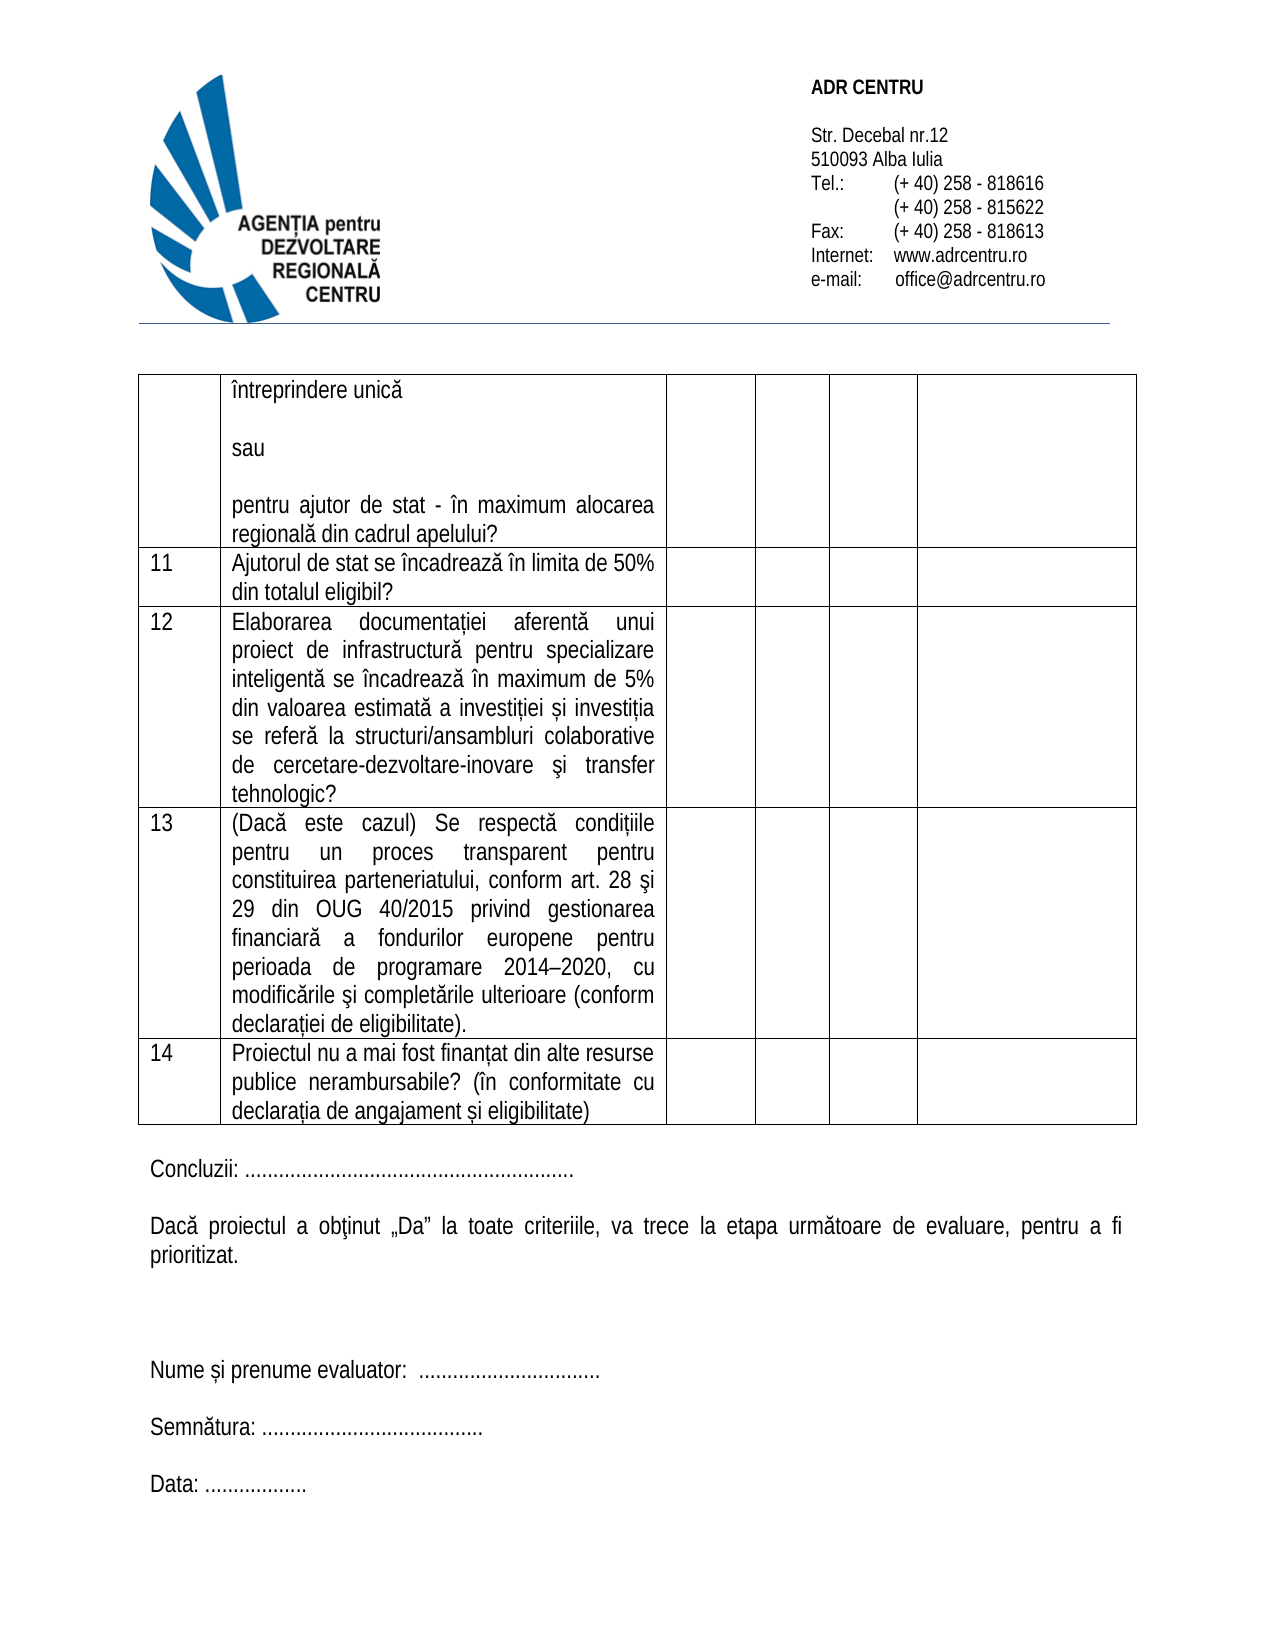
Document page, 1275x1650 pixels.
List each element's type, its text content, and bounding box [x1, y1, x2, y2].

table_cell 11 [139, 548, 220, 606]
table_cell 10 [139, 375, 220, 547]
table_cell [918, 607, 1136, 807]
table_cell [667, 548, 755, 606]
table_cell [830, 548, 917, 606]
table_cell Ajutorul de stat se încadrează în limita de 50% din totalul eligibil? [221, 548, 666, 606]
text Data: .................. [150, 1469, 1125, 1498]
text Nume și prenume evaluator: ................................ [150, 1355, 1125, 1383]
table_cell Elaborarea documentației aferentă unui proiect de infrastructură pentru specializare inteligentă se încadrează în maximum de 5% din valoarea estimată a investiției și investiția se referă la structuri/ansambluri colaborative de cercetare-dezvoltare-inovare şi transfer tehnologic? [221, 607, 666, 807]
picture [150, 75, 381, 323]
table_cell [918, 1039, 1136, 1124]
table_cell [667, 375, 755, 547]
table_cell [918, 548, 1136, 606]
table_cell [756, 375, 829, 547]
table_cell [667, 1039, 755, 1124]
table_cell [918, 375, 1136, 547]
table_cell [830, 375, 917, 547]
table_cell (Dacă este cazul) Se respectă condițiile pentru un proces transparent pentru constituirea parteneriatului, conform art. 28 şi 29 din OUG 40/2015 privind gestionarea financiară a fondurilor europene pentru perioada de programare 2014–2020, cu modificările şi completările ulterioare (conform declarației de eligibilitate). [221, 808, 666, 1037]
table_cell [756, 548, 829, 606]
table_cell 12 [139, 607, 220, 807]
table_cell [667, 607, 755, 807]
table_cell [756, 1039, 829, 1124]
table_cell 13 [139, 808, 220, 1037]
text Semnătura: ....................................... [150, 1412, 1125, 1441]
table_cell [830, 607, 917, 807]
table_cell Proiectul nu a mai fost finanțat din alte resurse publice nerambursabile? (în conformitate cu declarația de angajament și eligibilitate) [221, 1039, 666, 1124]
table_cell [667, 808, 755, 1037]
text Dacă proiectul a obţinut „Da” la toate criteriile, va trece la etapa următoare de evaluare, pentru a fi prioritizat. [150, 1211, 1125, 1269]
table_cell [918, 808, 1136, 1037]
table_cell [830, 808, 917, 1037]
table_cell [756, 808, 829, 1037]
table_cell [756, 607, 829, 807]
table_cell 14 [139, 1039, 220, 1124]
text Concluzii: .......................................................... [150, 1154, 1125, 1183]
table_cell [830, 1039, 917, 1124]
